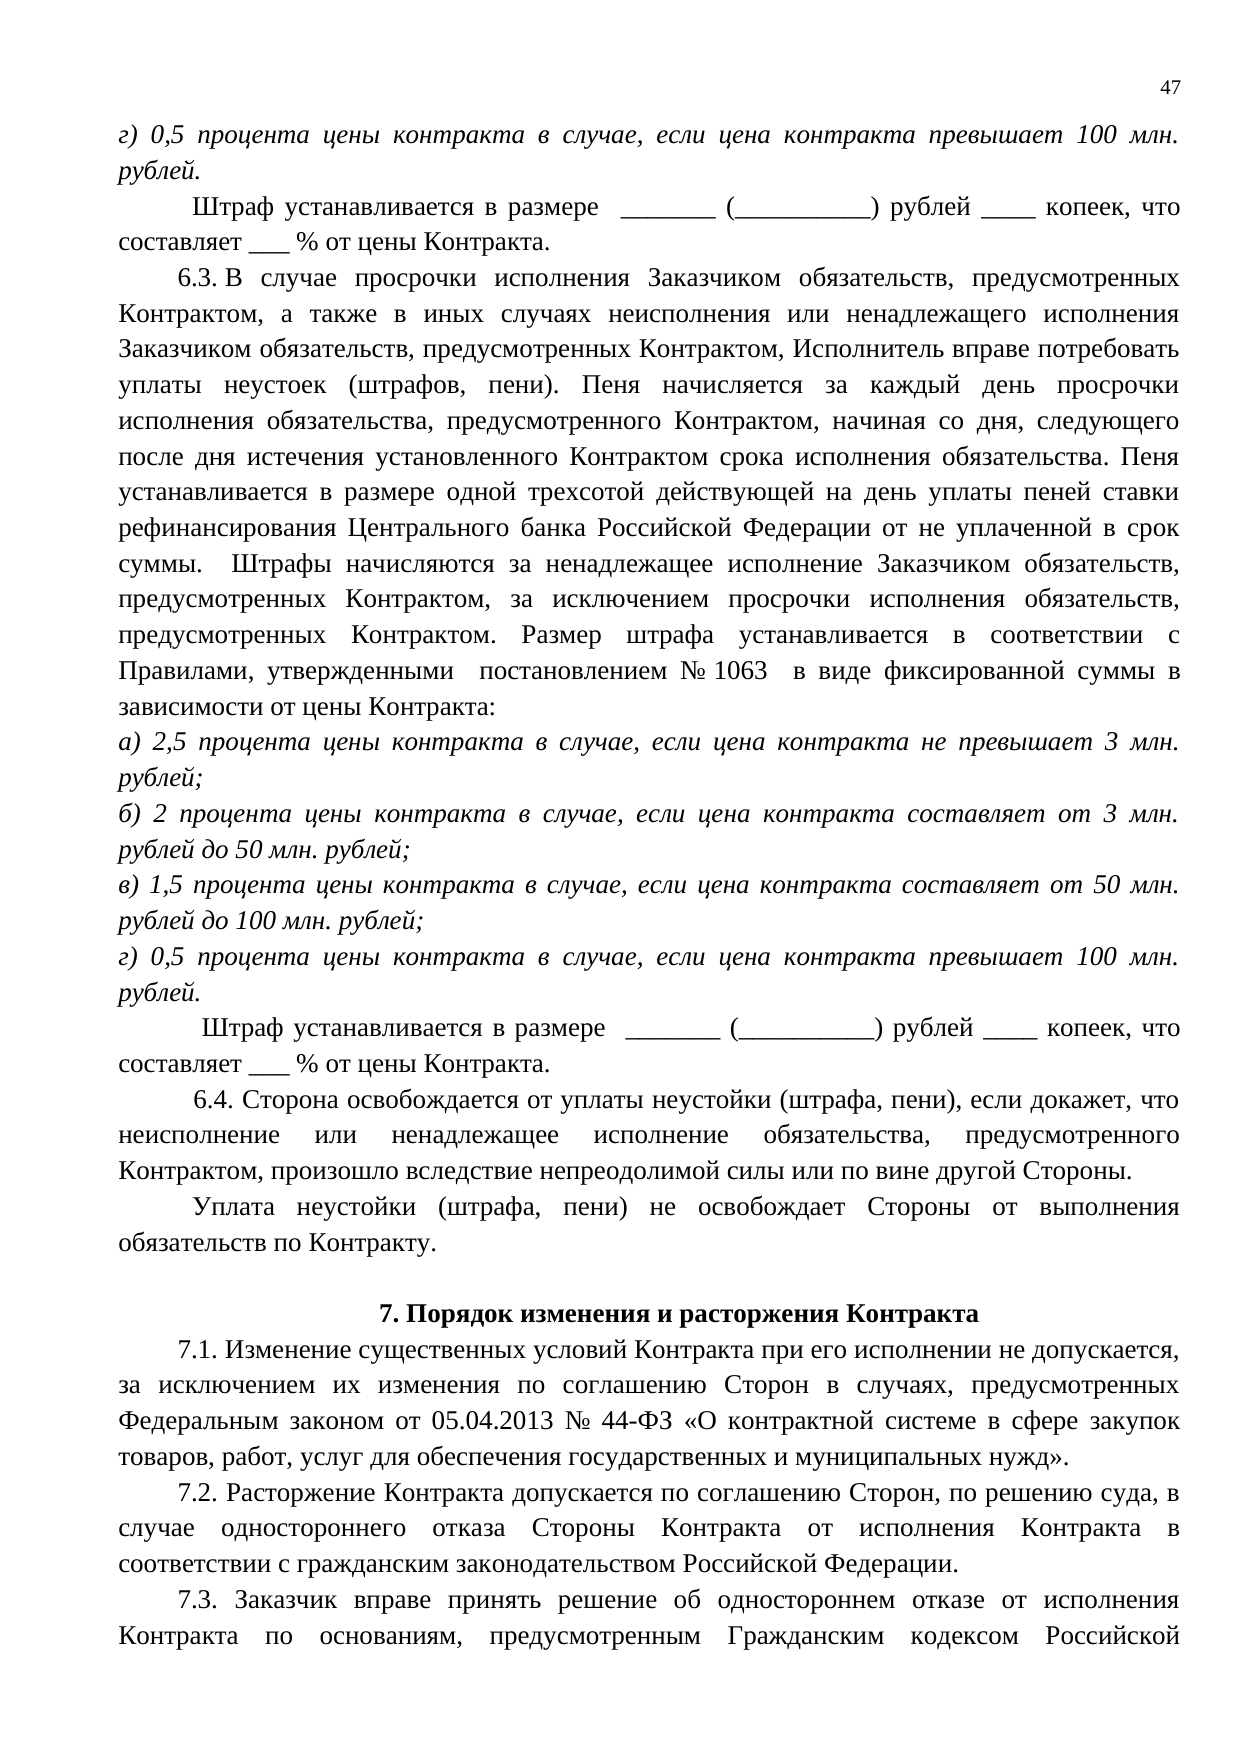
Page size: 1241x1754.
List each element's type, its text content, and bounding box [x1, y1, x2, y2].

text 7.1. Изменение существенных условий Контракта при его исполнении не допускается, за исключением их изменения по соглашению Сторон в случаях, предусмотренных Федеральным законом от 05.04.2013 № 44-ФЗ «О контрактной системе в сфере закупок товаров, работ, услуг для обеспечения государственных и муниципальных нужд». [118, 1333, 1181, 1471]
text Уплата неустойки (штрафа, пени) не освобождает Стороны от выполнения обязательств по Контракту. [118, 1190, 1181, 1257]
text Штраф устанавливается в размере _______ (__________) рублей ____ копеек, что составляет ___ % от цены Контракта. [118, 189, 1181, 256]
text б) 2 процента цены контракта в случае, если цена контракта составляет от 3 млн. рублей до 50 млн. рублей; [118, 797, 1181, 864]
text 7. Порядок изменения и расторжения Контракта [118, 1297, 1181, 1328]
text г) 0,5 процента цены контракта в случае, если цена контракта превышает 100 млн. рублей. [118, 940, 1181, 1007]
text 6.4. Сторона освобождается от уплаты неустойки (штрафа, пени), если докажет, что неисполнение или ненадлежащее исполнение обязательства, предусмотренного Контрактом, произошло вследствие непреодолимой силы или по вине другой Стороны. [118, 1083, 1181, 1185]
text а) 2,5 процента цены контракта в случае, если цена контракта не превышает 3 млн. рублей; [118, 726, 1181, 792]
text в) 1,5 процента цены контракта в случае, если цена контракта составляет от 50 млн. рублей до 100 млн. рублей; [118, 868, 1181, 935]
text 7.2. Расторжение Контракта допускается по соглашению Сторон, по решению суда, в случае одностороннего отказа Стороны Контракта от исполнения Контракта в соответствии с гражданским законодательством Российской Федерации. [118, 1476, 1181, 1578]
text 6.3. В случае просрочки исполнения Заказчиком обязательств, предусмотренных Контрактом, а также в иных случаях неисполнения или ненадлежащего исполнения Заказчиком обязательств, предусмотренных Контрактом, Исполнитель вправе потребовать уплаты неустоек (штрафов, пени). Пеня начисляется за каждый день просрочки исполнения обязательства, предусмотренного Контрактом, начиная со дня, следующего после дня истечения установленного Контрактом срока исполнения обязательства. Пеня устанавливается в размере одной трехсотой действующей на день уплаты пеней ставки рефинансирования Центрального банка Российской Федерации от не уплаченной в срок суммы. Штрафы начисляются за ненадлежащее исполнение Заказчиком обязательств, предусмотренных Контрактом, за исключением просрочки исполнения обязательств, предусмотренных Контрактом. Размер штрафа устанавливается в соответствии с Правилами, утвержденными постановлением № 1063 в виде фиксированной суммы в зависимости от цены Контракта: [118, 261, 1181, 721]
text г) 0,5 процента цены контракта в случае, если цена контракта превышает 100 млн. рублей. [118, 118, 1181, 185]
text Штраф устанавливается в размере _______ (__________) рублей ____ копеек, что составляет ___ % от цены Контракта. [118, 1011, 1181, 1078]
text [118, 1583, 1181, 1650]
